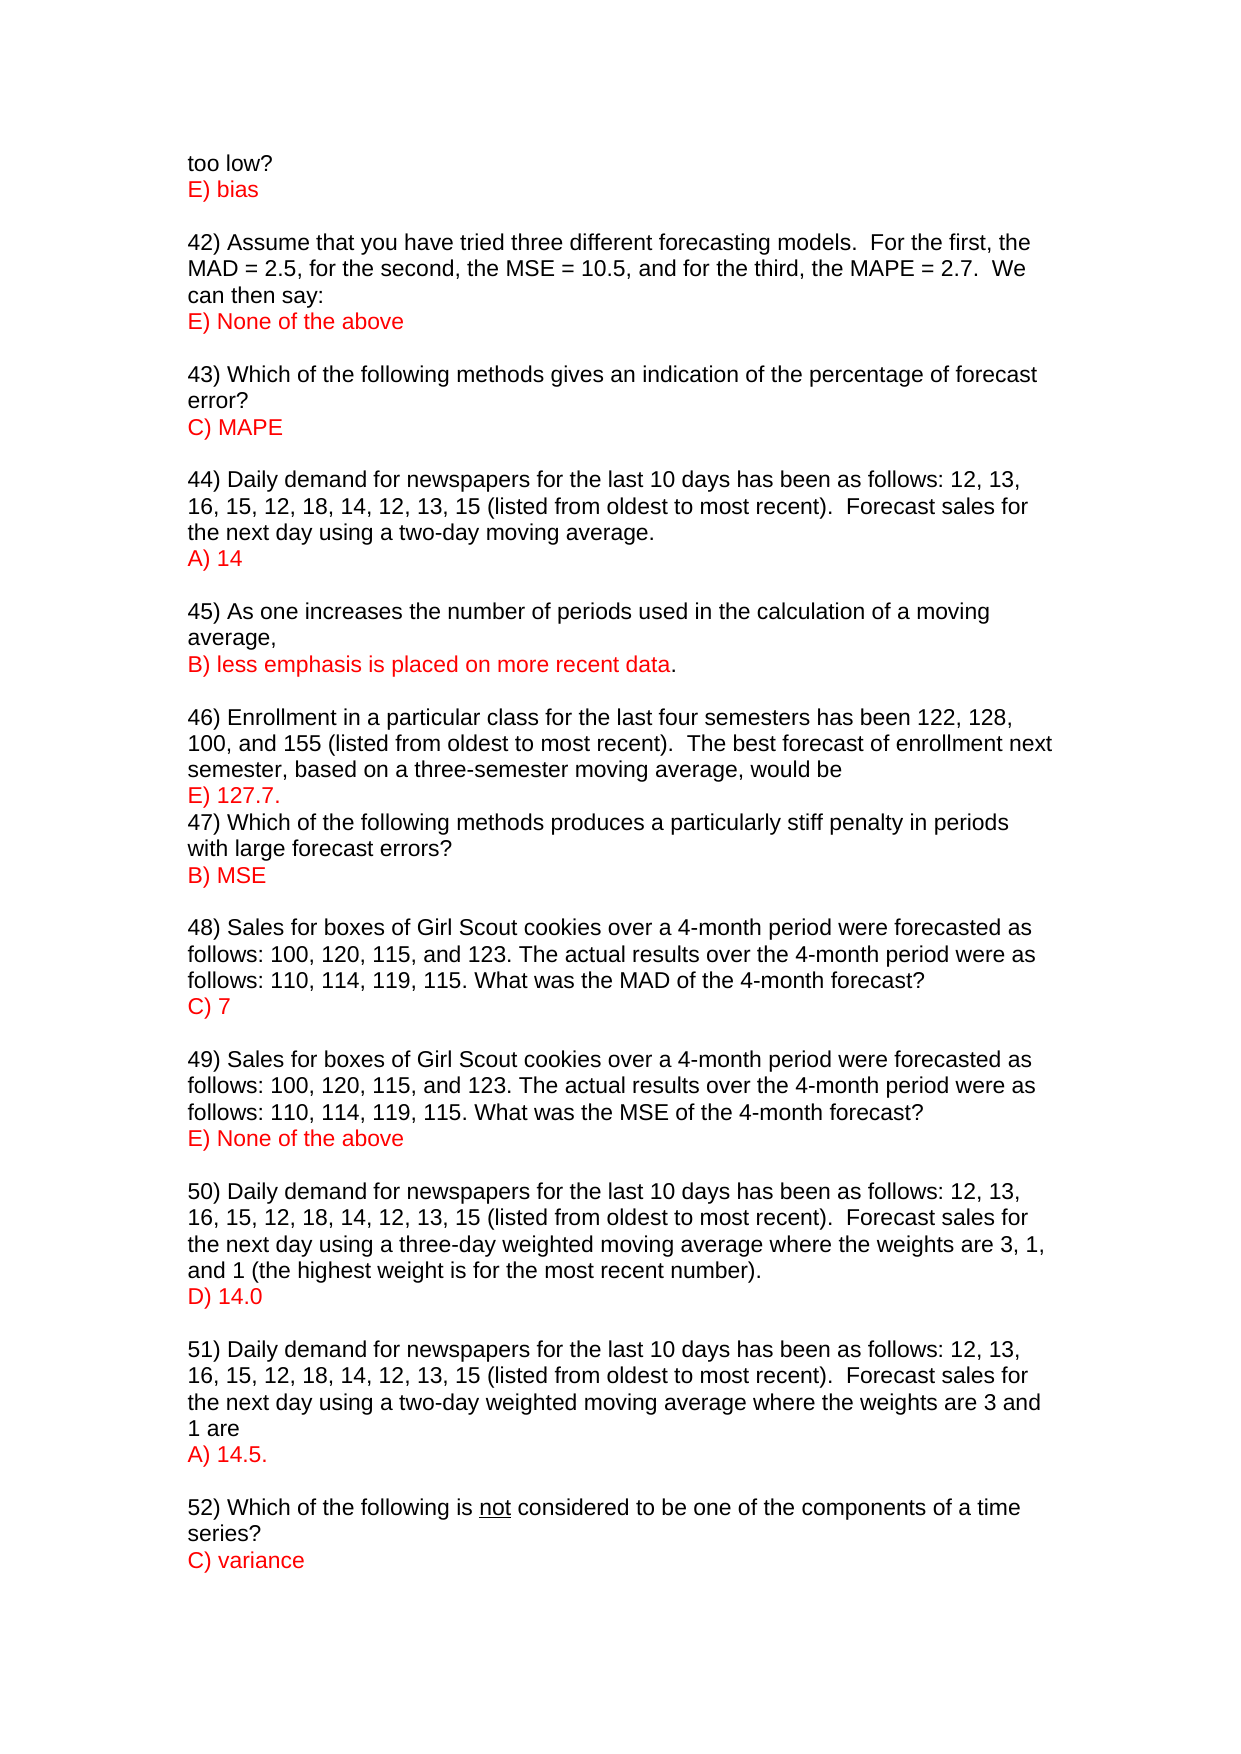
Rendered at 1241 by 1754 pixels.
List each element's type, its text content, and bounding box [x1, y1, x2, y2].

text E) None of the above [187, 308, 1053, 334]
text A) 14 [187, 545, 1053, 572]
text D) 14.0 [187, 1283, 1053, 1309]
text 48) Sales for boxes of Girl Scout cookies over a 4-month period were forecasted as follows: 100, 120, 115, and 123. The actual results over the 4-month period were as follows: 110, 114, 119, 115. What was the MAD of the 4-month forecast? [187, 914, 1053, 993]
text C) variance [187, 1547, 1053, 1573]
text 49) Sales for boxes of Girl Scout cookies over a 4-month period were forecasted as follows: 100, 120, 115, and 123. The actual results over the 4-month period were as follows: 110, 114, 119, 115. What was the MSE of the 4-month forecast? [187, 1046, 1053, 1125]
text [187, 150, 1053, 176]
text B) less emphasis is placed on more recent data. [187, 651, 1053, 677]
text 46) Enrollment in a particular class for the last four semesters has been 122, 128, 100, and 155 (listed from oldest to most recent). The best forecast of enrollment next semester, based on a three-semester moving average, would be [187, 703, 1053, 782]
text 45) As one increases the number of periods used in the calculation of a moving average, [187, 598, 1053, 651]
text B) MSE [187, 862, 1053, 888]
text E) None of the above [187, 1125, 1053, 1151]
text 43) Which of the following methods gives an indication of the percentage of forecast error? [187, 361, 1053, 413]
text 42) Assume that you have tried three different forecasting models. For the first, the MAD = 2.5, for the second, the MSE = 10.5, and for the third, the MAPE = 2.7. We can then say: [187, 229, 1053, 308]
text 52) Which of the following is not considered to be one of the components of a time series? [187, 1494, 1053, 1547]
text C) 7 [187, 993, 1053, 1020]
text 50) Daily demand for newspapers for the last 10 days has been as follows: 12, 13, 16, 15, 12, 18, 14, 12, 13, 15 (listed from oldest to most recent). Forecast sales for the next day using a three-day weighted moving average where the weights are 3, 1, and 1 (the highest weight is for the most recent number). [187, 1178, 1053, 1283]
text E) 127.7. [187, 782, 1053, 809]
text 44) Daily demand for newspapers for the last 10 days has been as follows: 12, 13, 16, 15, 12, 18, 14, 12, 13, 15 (listed from oldest to most recent). Forecast sales for the next day using a two-day moving average. [187, 466, 1053, 545]
text 51) Daily demand for newspapers for the last 10 days has been as follows: 12, 13, 16, 15, 12, 18, 14, 12, 13, 15 (listed from oldest to most recent). Forecast sales for the next day using a two-day weighted moving average where the weights are 3 and 1 are [187, 1336, 1053, 1441]
text A) 14.5. [187, 1441, 1053, 1468]
text 47) Which of the following methods produces a particularly stiff penalty in periods with large forecast errors? [187, 809, 1053, 862]
text C) MAPE [187, 413, 1053, 440]
text E) bias [187, 176, 1053, 203]
